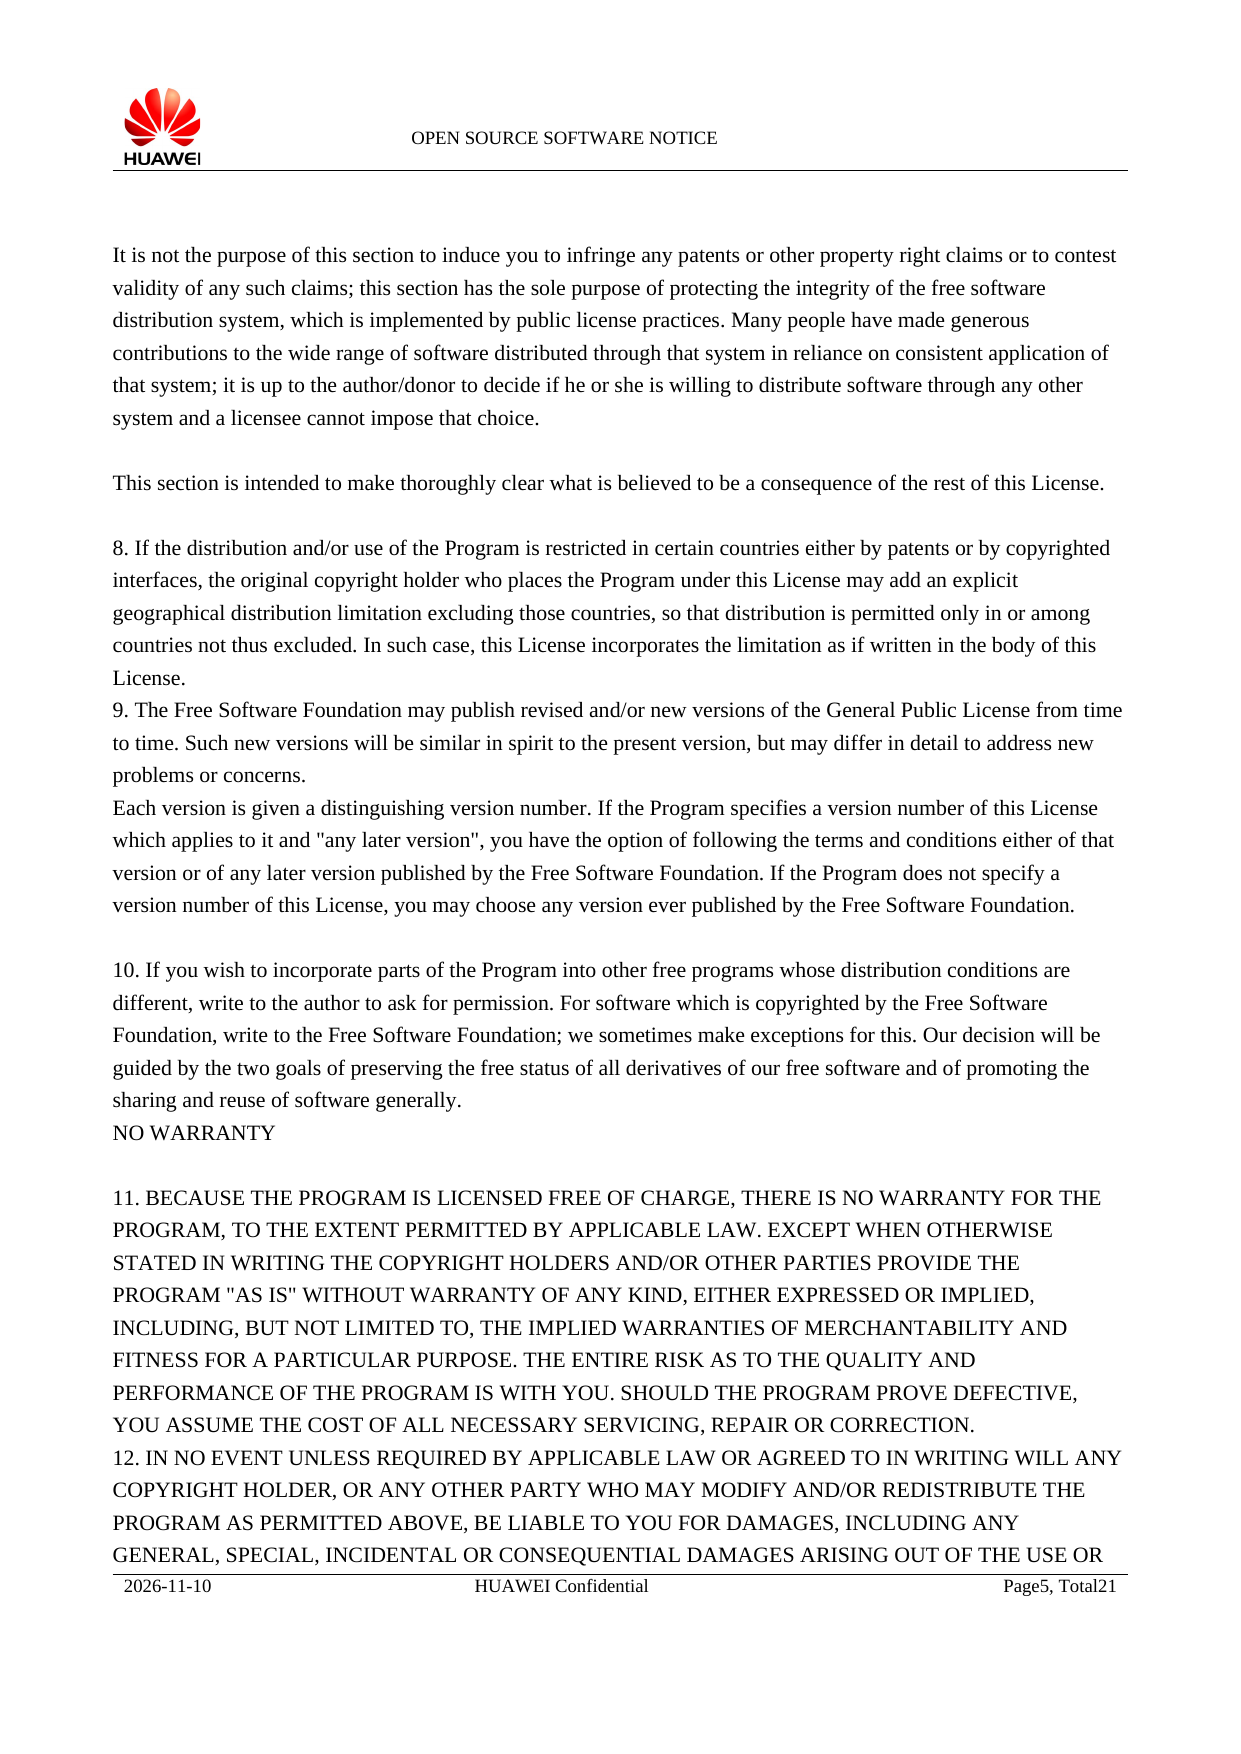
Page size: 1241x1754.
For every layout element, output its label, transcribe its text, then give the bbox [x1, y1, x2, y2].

picture [124, 88, 201, 165]
